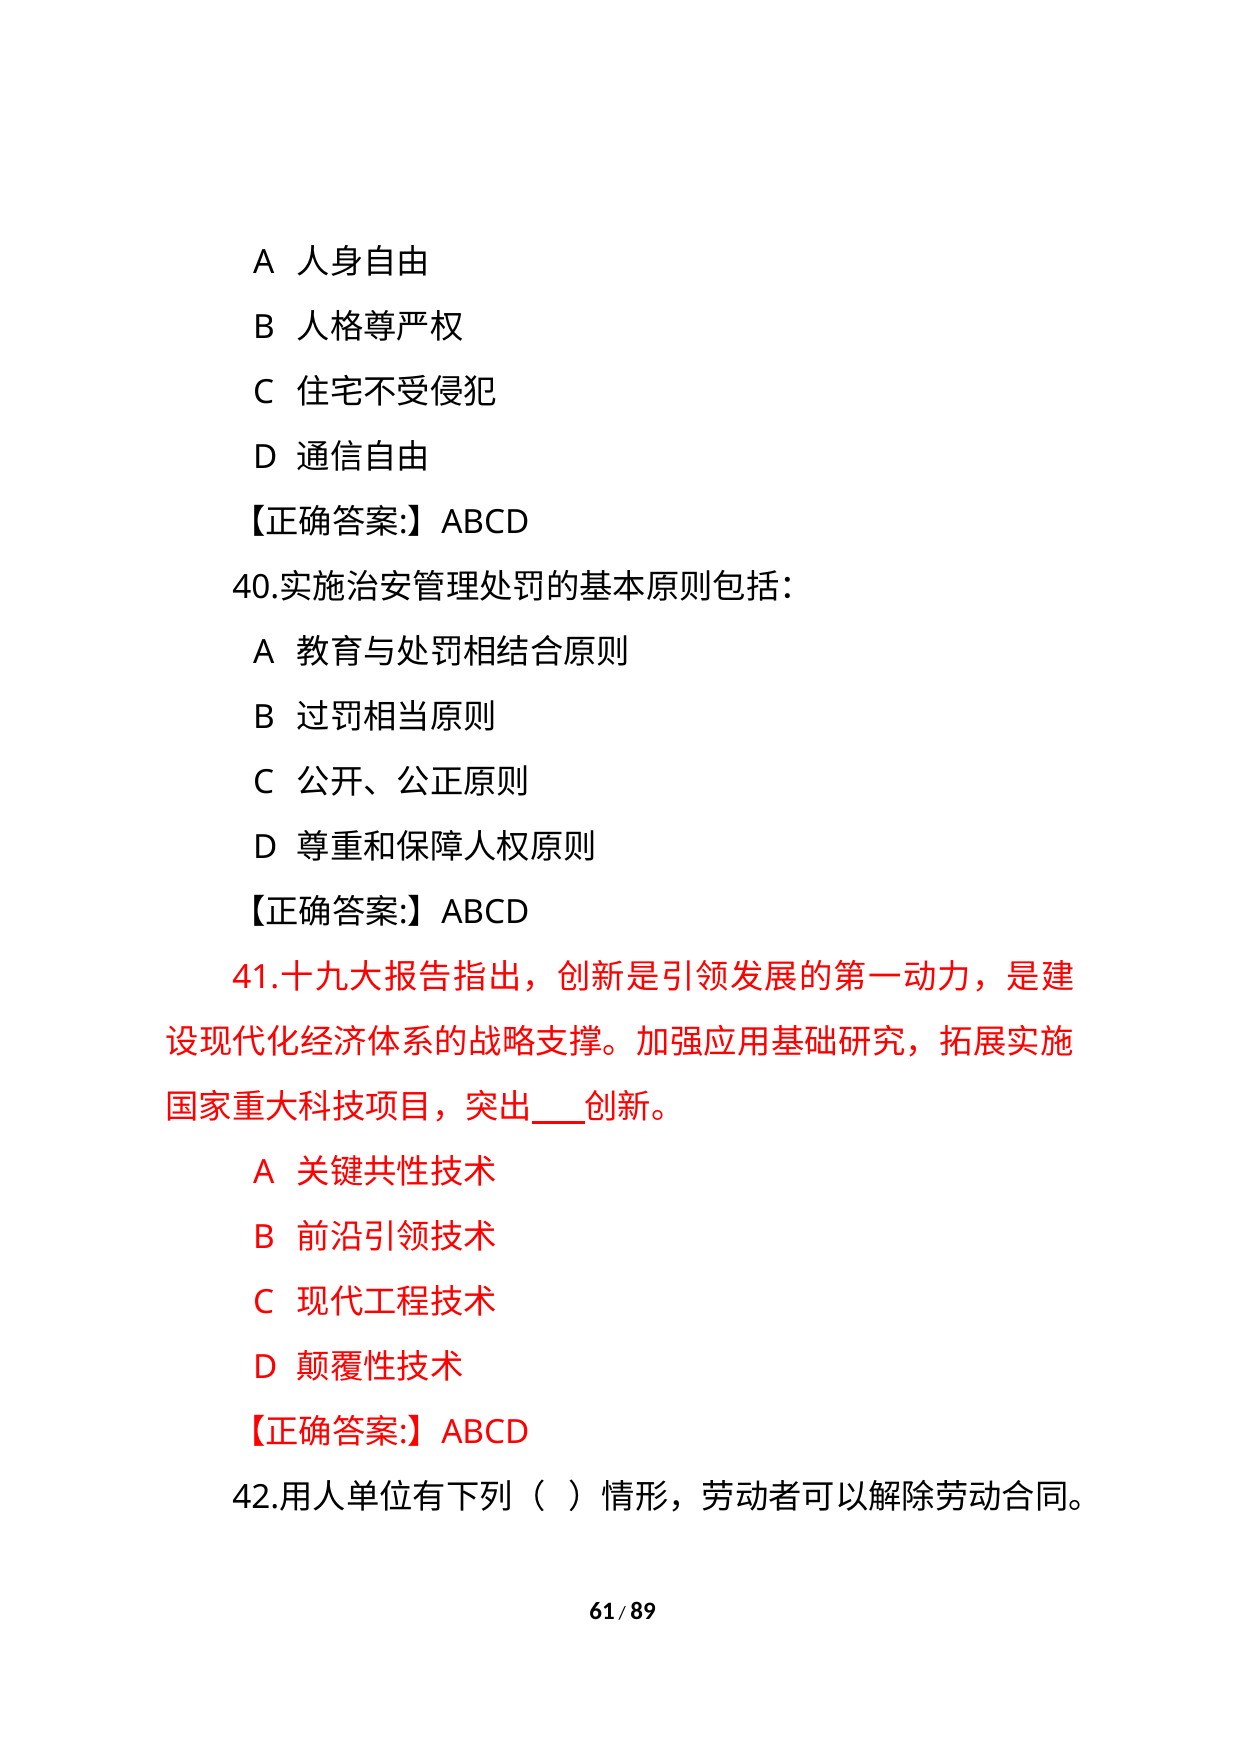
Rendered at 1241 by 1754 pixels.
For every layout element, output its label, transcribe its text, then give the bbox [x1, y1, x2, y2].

text A 人身自由 [165, 227, 1075, 292]
text A 教育与处罚相结合原则 [165, 617, 1075, 682]
text D 颠覆性技术 [165, 1332, 1075, 1397]
text 40.实施治安管理处罚的基本原则包括： [165, 552, 1075, 617]
text B 过罚相当原则 [165, 682, 1075, 747]
text 【正确答案:】ABCD [165, 487, 1075, 552]
text 42.用人单位有下列（ ）情形，劳动者可以解除劳动合同。 [165, 1462, 1075, 1527]
text B 人格尊严权 [165, 292, 1075, 357]
text C 公开、公正原则 [165, 747, 1075, 812]
text B 前沿引领技术 [165, 1202, 1075, 1267]
text C 现代工程技术 [165, 1267, 1075, 1332]
text C 住宅不受侵犯 [165, 357, 1075, 422]
text 41.十九大报告指出，创新是引领发展的第一动力，是建设现代化经济体系的战略支撑。加强应用基础研究，拓展实施国家重大科技项目，突出 创新。 [165, 942, 1075, 1137]
text 【正确答案:】ABCD [165, 877, 1075, 942]
text 【正确答案:】ABCD [165, 1397, 1075, 1462]
text D 尊重和保障人权原则 [165, 812, 1075, 877]
text D 通信自由 [165, 422, 1075, 487]
text A 关键共性技术 [165, 1137, 1075, 1202]
